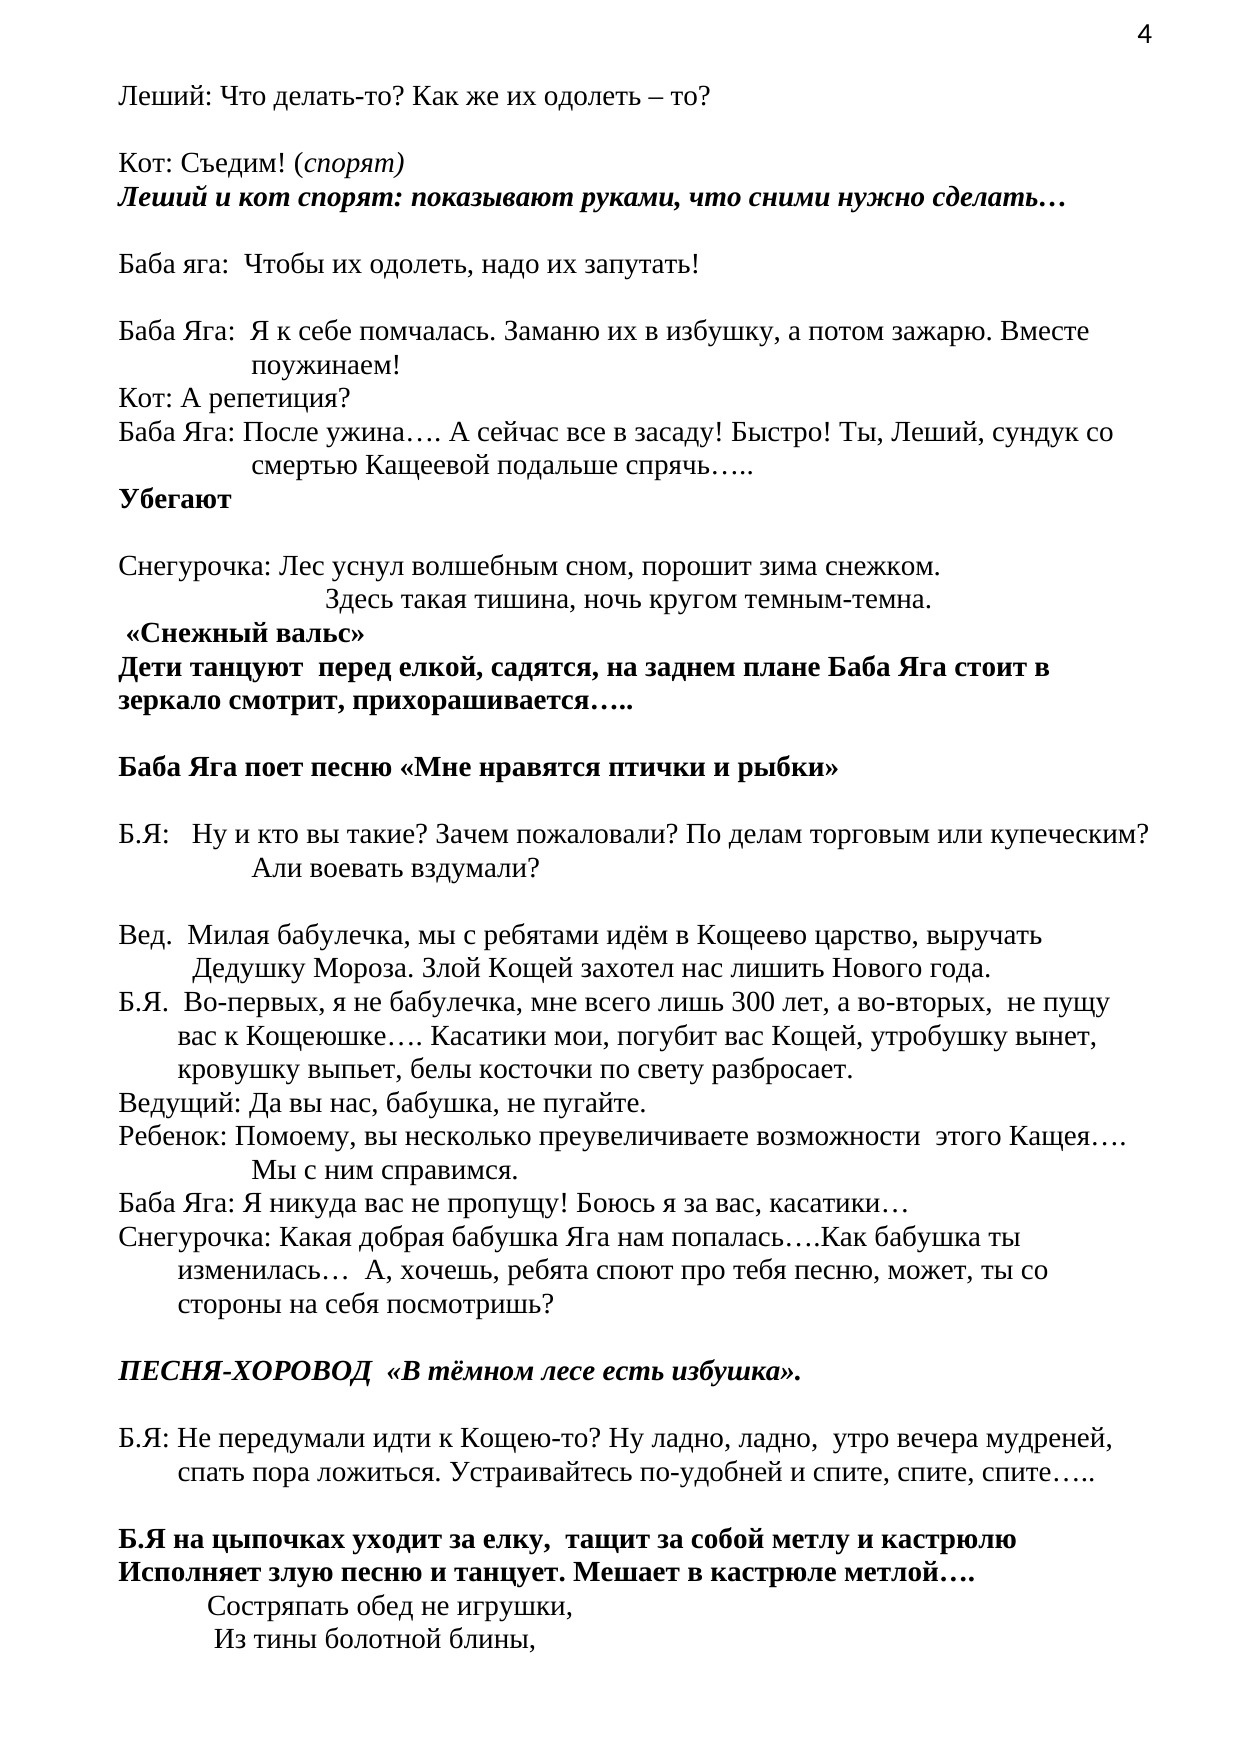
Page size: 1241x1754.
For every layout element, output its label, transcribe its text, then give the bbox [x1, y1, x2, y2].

text «Снежный вальс» [118, 615, 1152, 649]
text Ребенок: Помоему, вы несколько преувеличиваете возможности этого Кащея…. [118, 1118, 1152, 1152]
text Баба Яга: После ужина…. А сейчас все в засаду! Быстро! Ты, Леший, сундук со смертью Кащеевой подальше спрячь….. [118, 414, 1152, 481]
text Кот: А репетиция? [118, 380, 1152, 414]
text Исполняет злую песню и танцует. Мешает в кастрюле метлой…. [118, 1554, 1152, 1588]
text Дети танцуют перед елкой, садятся, на заднем плане Баба Яга стоит в зеркало смотрит, прихорашивается….. [118, 649, 1152, 716]
text Кот: Съедим! (спорят) [118, 146, 1152, 179]
text Состряпать обед не игрушки, [207, 1588, 1152, 1621]
text Снегурочка: Какая добрая бабушка Яга нам попалась….Как бабушка ты изменилась… А, хочешь, ребята споют про тебя песню, может, ты со стороны на себя посмотришь? [118, 1219, 1152, 1319]
text Б.Я. Во-первых, я не бабулечка, мне всего лишь 300 лет, а во-вторых, не пущу вас к Кощеюшке…. Касатики мои, погубит вас Кощей, утробушку вынет, кровушку выпьет, белы косточки по свету разбросает. [118, 984, 1152, 1085]
text Баба Яга: Я к себе помчалась. Заманю их в избушку, а потом зажарю. Вместе поужинаем! [118, 313, 1152, 380]
text Б.Я: Не передумали идти к Кощею-то? Ну ладно, ладно, утро вечера мудреней, спать пора ложиться. Устраивайтесь по-удобней и спите, спите, спите….. [118, 1420, 1152, 1487]
text Леший: Что делать-то? Как же их одолеть – то? [118, 78, 1152, 112]
text Из тины болотной блины, [177, 1621, 1152, 1655]
text Вед. Милая бабулечка, мы с ребятами идём в Кощеево царство, выручать Дедушку Мороза. Злой Кощей захотел нас лишить Нового года. [118, 917, 1152, 984]
text Здесь такая тишина, ночь кругом темным-темна. [325, 582, 1152, 615]
text Ведущий: Да вы нас, бабушка, не пугайте. [118, 1085, 1152, 1118]
text Баба Яга: Я никуда вас не пропущу! Боюсь я за вас, касатики… [118, 1185, 1152, 1219]
text Б.Я: Ну и кто вы такие? Зачем пожаловали? По делам торговым или купеческим? Али воевать вздумали? [118, 816, 1152, 883]
text Баба Яга поет песню «Мне нравятся птички и рыбки» [118, 749, 1152, 783]
text Леший и кот спорят: показывают руками, что сними нужно сделать… [118, 179, 1152, 213]
text Мы с ним справимся. [251, 1152, 1152, 1185]
text Баба яга: Чтобы их одолеть, надо их запутать! [118, 246, 1152, 280]
text ПЕСНЯ-ХОРОВОД «В тёмном лесе есть избушка». [118, 1353, 1152, 1387]
text Убегают [118, 481, 1152, 514]
text Б.Я на цыпочках уходит за елку, тащит за собой метлу и кастрюлю [118, 1521, 1152, 1554]
text Снегурочка: Лес уснул волшебным сном, порошит зима снежком. [118, 548, 1152, 582]
